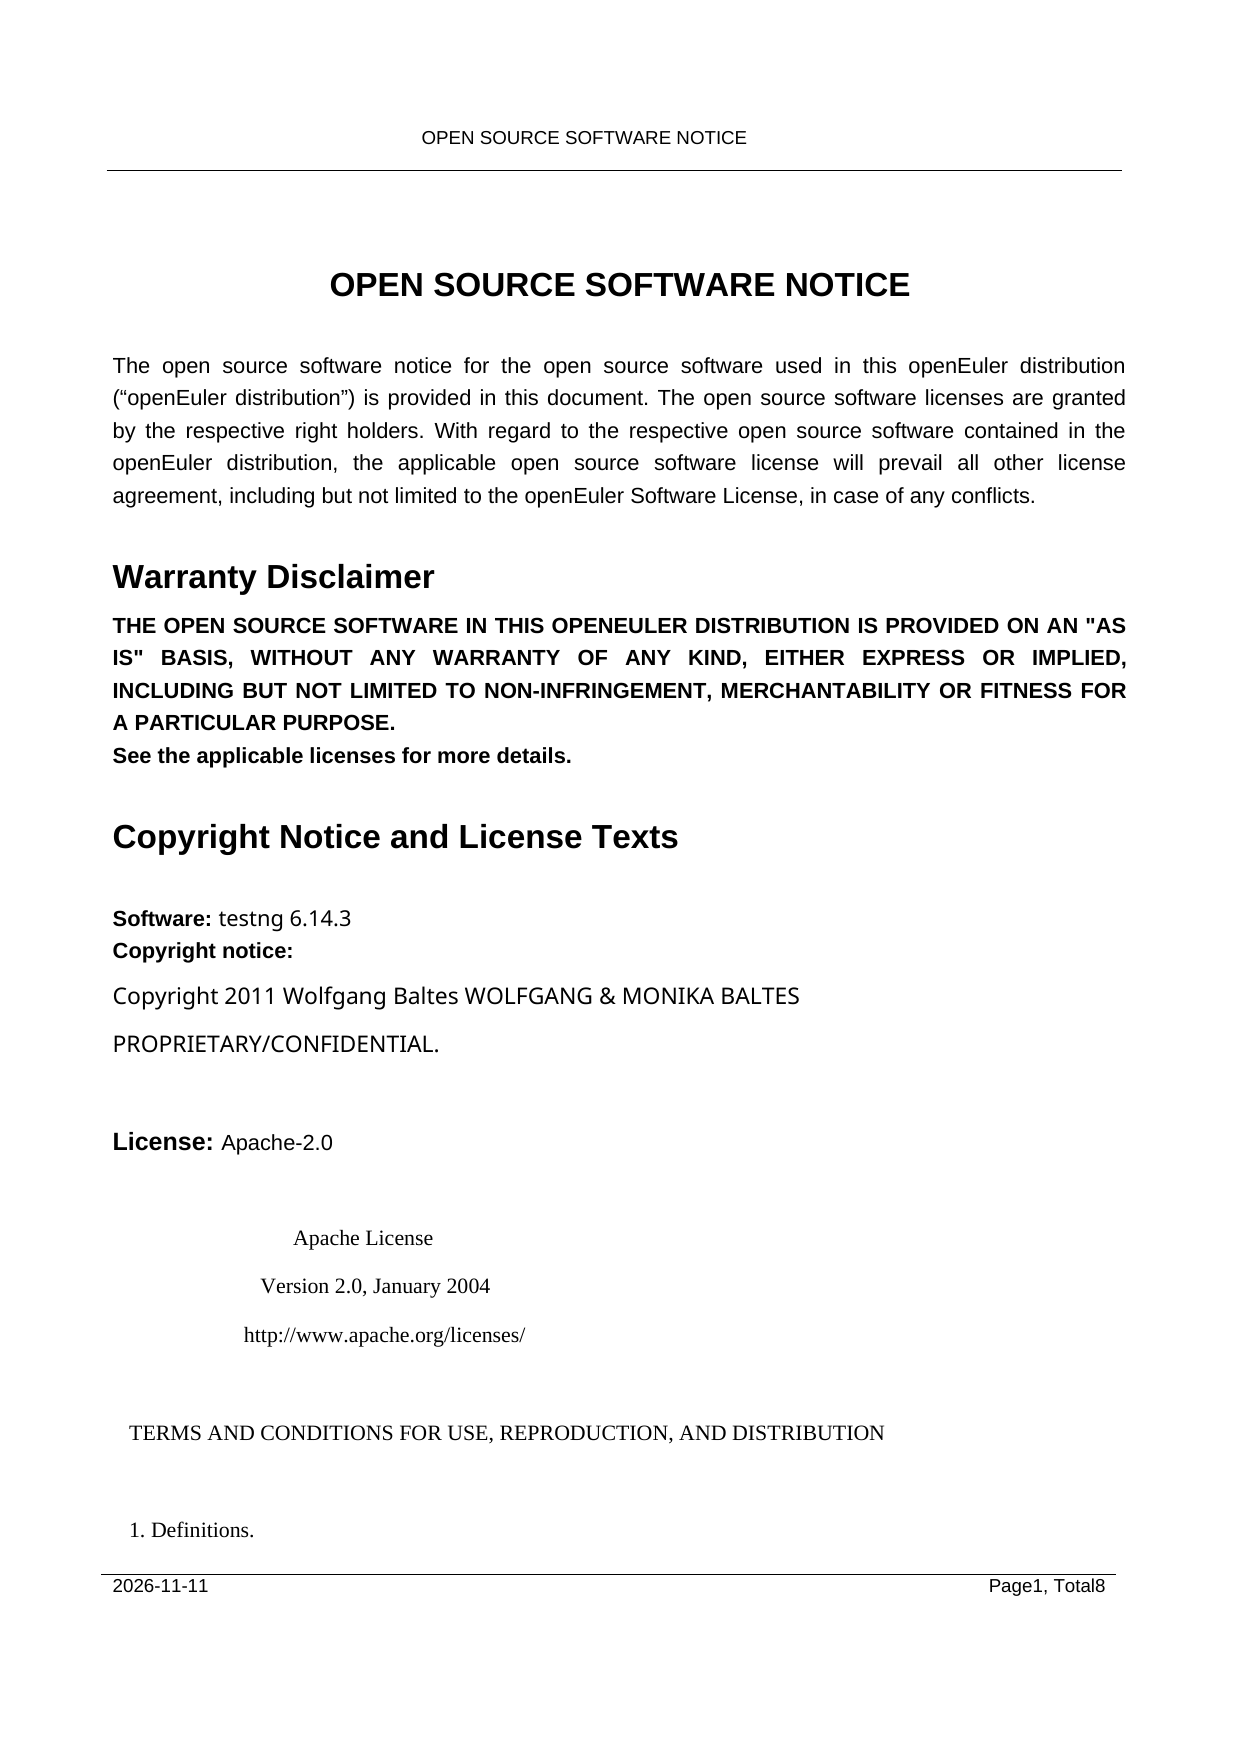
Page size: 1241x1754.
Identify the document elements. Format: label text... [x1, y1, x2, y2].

text THE OPEN SOURCE SOFTWARE IN THIS OPENEULER DISTRIBUTION IS PROVIDED ON AN "AS IS" BASIS, WITHOUT ANY WARRANTY OF ANY KIND, EITHER EXPRESS OR IMPLIED, INCLUDING BUT NOT LIMITED TO NON-INFRINGEMENT, MERCHANTABILITY OR FITNESS FOR A PARTICULAR PURPOSE. See the applicable licenses for more details. [112, 609, 1128, 771]
text Copyright notice: [112, 934, 1128, 966]
text Software: testng 6.14.3 [112, 901, 1128, 934]
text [112, 1172, 1128, 1546]
text Warranty Disclaimer [112, 544, 1128, 609]
text OPEN SOURCE SOFTWARE NOTICE [112, 251, 1128, 316]
text The open source software notice for the open source software used in this openEuler distribution (“openEuler distribution”) is provided in this document. The open source software licenses are granted by the respective right holders. With regard to the respective open source software contained in the openEuler distribution, the applicable open source software license will prevail all other license agreement, including but not limited to the openEuler Software License, in case of any conflicts. [112, 349, 1128, 511]
text License: Apache-2.0 [112, 1125, 1128, 1158]
text Copyright Notice and License Texts [112, 804, 1128, 869]
text Copyright 2011 Wolfgang Baltes WOLFGANG & MONIKA BALTES PROPRIETARY/CONFIDENTIAL. [112, 979, 1128, 1109]
